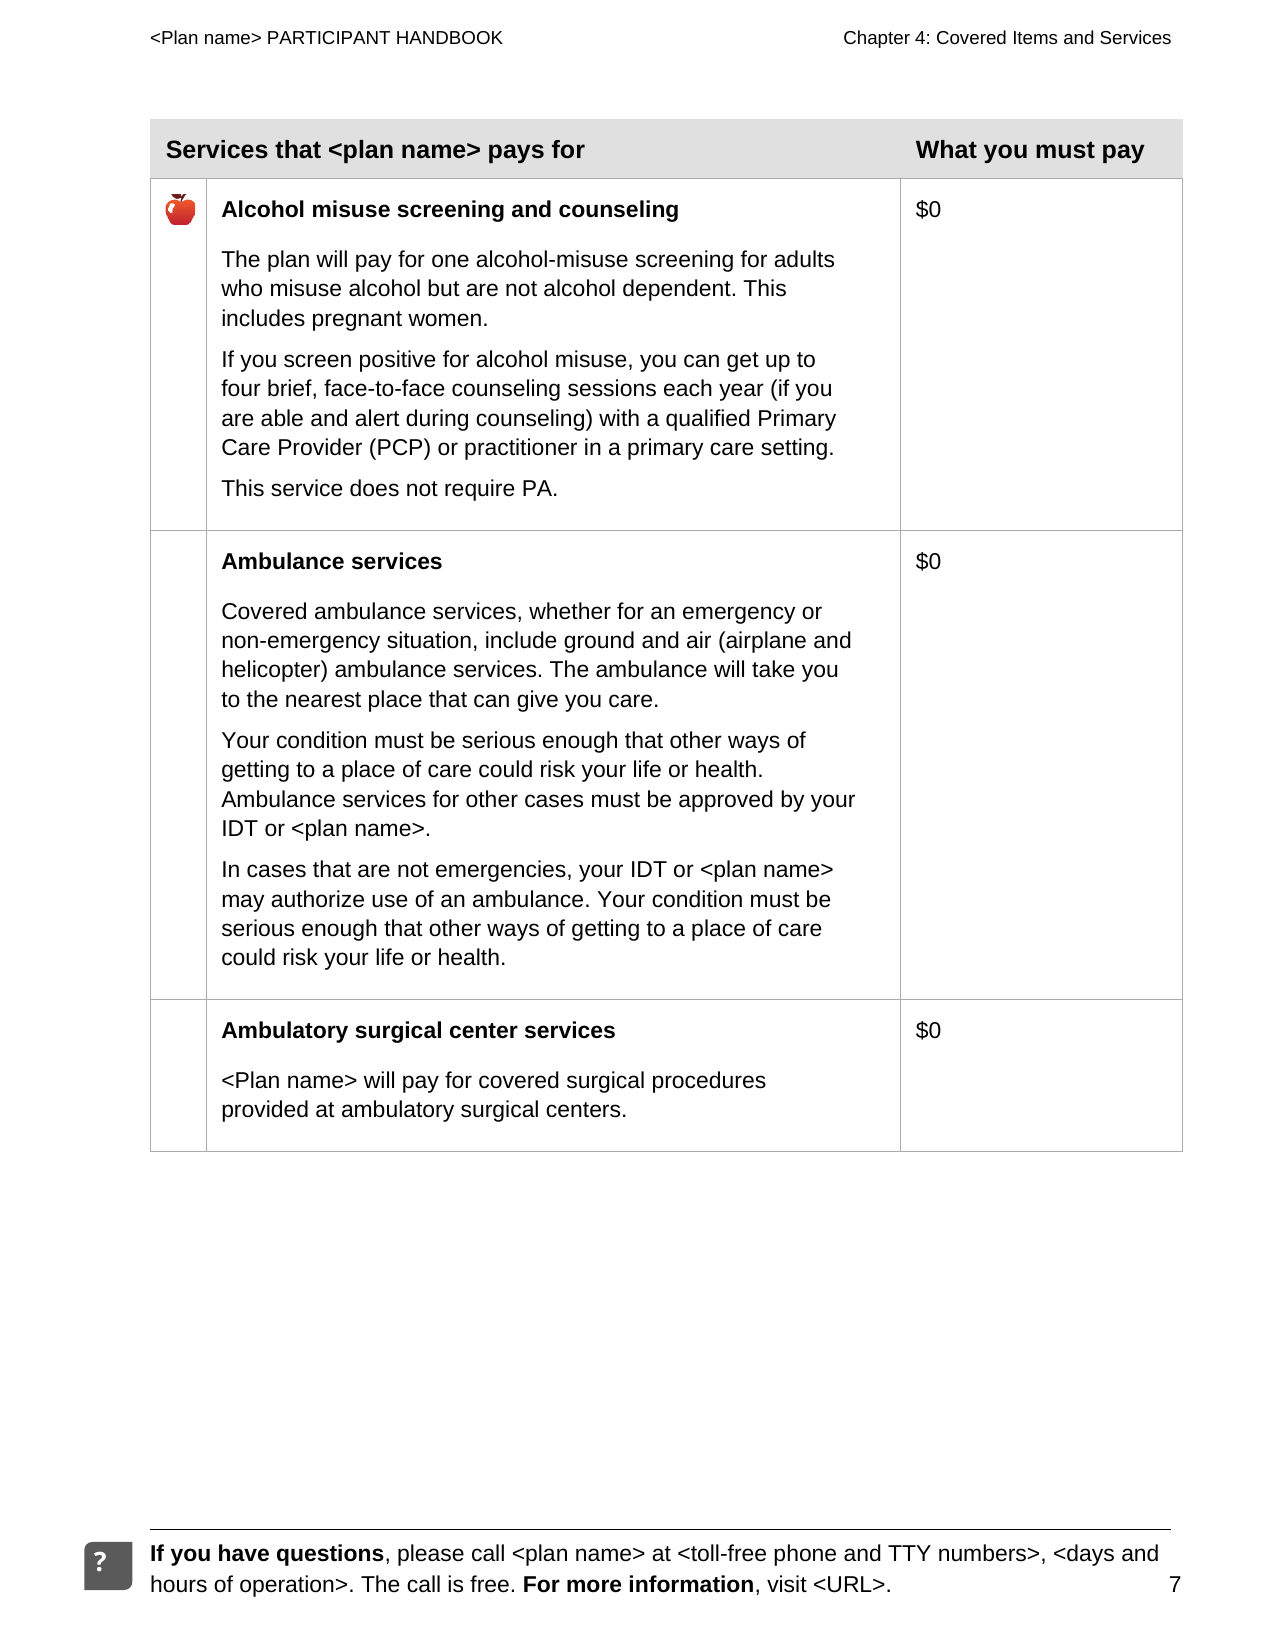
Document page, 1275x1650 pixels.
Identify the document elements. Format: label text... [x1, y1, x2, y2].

picture [165, 194, 196, 225]
table_cell [151, 1000, 206, 1151]
table_cell $0 [901, 531, 1182, 999]
table_cell Ambulatory surgical center services <Plan name> will pay for covered surgical procedures provided at ambulatory surgical centers. [207, 1000, 900, 1151]
table_header What you must pay [901, 120, 1182, 178]
table_cell Ambulance services Covered ambulance services, whether for an emergency or non-emergency situation, include ground and air (airplane and helicopter) ambulance services. The ambulance will take you to the nearest place that can give you care. Your condition must be serious enough that other ways of getting to a place of care could risk your life or health. Ambulance services for other cases must be approved by your IDT or <plan name>. In cases that are not emergencies, your IDT or <plan name> may authorize use of an ambulance. Your condition must be serious enough that other ways of getting to a place of care could risk your life or health. [207, 531, 900, 999]
table_cell Alcohol misuse screening and counseling The plan will pay for one alcohol-misuse screening for adults who misuse alcohol but are not alcohol dependent. This includes pregnant women. If you screen positive for alcohol misuse, you can get up to four brief, face-to-face counseling sessions each year (if you are able and alert during counseling) with a qualified Primary Care Provider (PCP) or practitioner in a primary care setting. This service does not require PA. [207, 179, 900, 530]
table_cell [151, 179, 206, 530]
table_cell $0 [901, 1000, 1182, 1151]
table_cell [151, 531, 206, 999]
table_header Services that <plan name> pays for [151, 120, 900, 178]
table_cell $0 [901, 179, 1182, 530]
